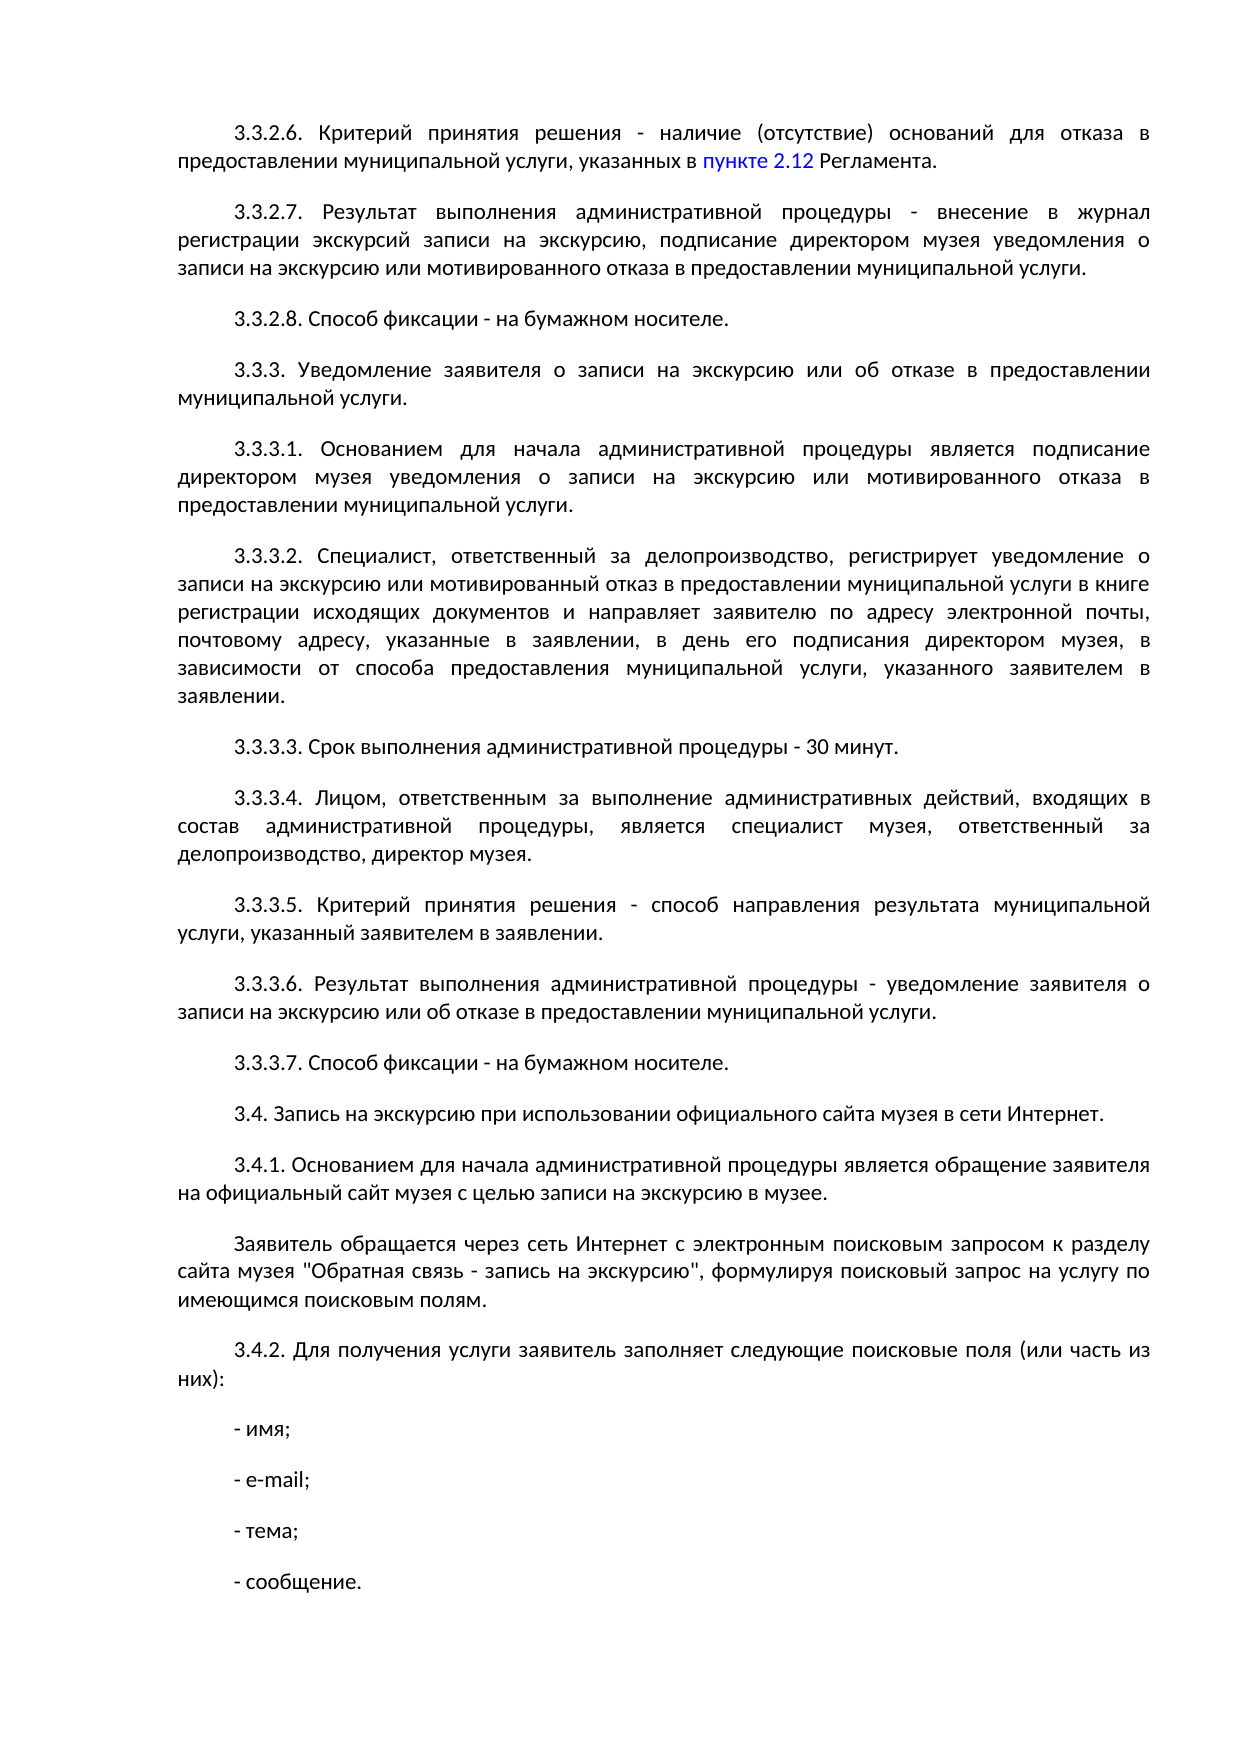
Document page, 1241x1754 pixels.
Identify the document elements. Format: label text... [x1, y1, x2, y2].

text 3.4.2. Для получения услуги заявитель заполняет следующие поисковые поля (или часть из них): [177, 1336, 1152, 1392]
text - e-mail; [177, 1466, 1152, 1493]
text 3.3.2.7. Результат выполнения административной процедуры - внесение в журнал регистрации экскурсий записи на экскурсию, подписание директором музея уведомления о записи на экскурсию или мотивированного отказа в предоставлении муниципальной услуги. [177, 197, 1152, 281]
text 3.3.2.8. Способ фиксации - на бумажном носителе. [177, 304, 1152, 332]
text 3.3.3.4. Лицом, ответственным за выполнение административных действий, входящих в состав административной процедуры, является специалист музея, ответственный за делопроизводство, директор музея. [177, 783, 1152, 867]
text 3.3.3.7. Способ фиксации - на бумажном носителе. [177, 1048, 1152, 1076]
text 3.4. Запись на экскурсию при использовании официального сайта музея в сети Интернет. [177, 1099, 1152, 1127]
text 3.3.3.2. Специалист, ответственный за делопроизводство, регистрирует уведомление о записи на экскурсию или мотивированный отказ в предоставлении муниципальной услуги в книге регистрации исходящих документов и направляет заявителю по адресу электронной почты, почтовому адресу, указанные в заявлении, в день его подписания директором музея, в зависимости от способа предоставления муниципальной услуги, указанного заявителем в заявлении. [177, 541, 1152, 709]
text 3.3.3.1. Основанием для начала административной процедуры является подписание директором музея уведомления о записи на экскурсию или мотивированного отказа в предоставлении муниципальной услуги. [177, 434, 1152, 518]
text 3.3.3. Уведомление заявителя о записи на экскурсию или об отказе в предоставлении муниципальной услуги. [177, 355, 1152, 411]
text 3.3.3.6. Результат выполнения административной процедуры - уведомление заявителя о записи на экскурсию или об отказе в предоставлении муниципальной услуги. [177, 969, 1152, 1025]
text Заявитель обращается через сеть Интернет с электронным поисковым запросом к разделу сайта музея "Обратная связь - запись на экскурсию", формулируя поисковый запрос на услугу по имеющимся поисковым полям. [177, 1229, 1152, 1313]
text 3.3.2.6. Критерий принятия решения - наличие (отсутствие) оснований для отказа в предоставлении муниципальной услуги, указанных в пункте 2.12 Регламента. [177, 118, 1152, 174]
text 3.4.1. Основанием для начала административной процедуры является обращение заявителя на официальный сайт музея с целью записи на экскурсию в музее. [177, 1150, 1152, 1206]
text 3.3.3.5. Критерий принятия решения - способ направления результата муниципальной услуги, указанный заявителем в заявлении. [177, 890, 1152, 946]
text - имя; [177, 1414, 1152, 1443]
text - сообщение. [177, 1567, 1152, 1595]
text - тема; [177, 1516, 1152, 1544]
text 3.3.3.3. Срок выполнения административной процедуры - 30 минут. [177, 732, 1152, 760]
